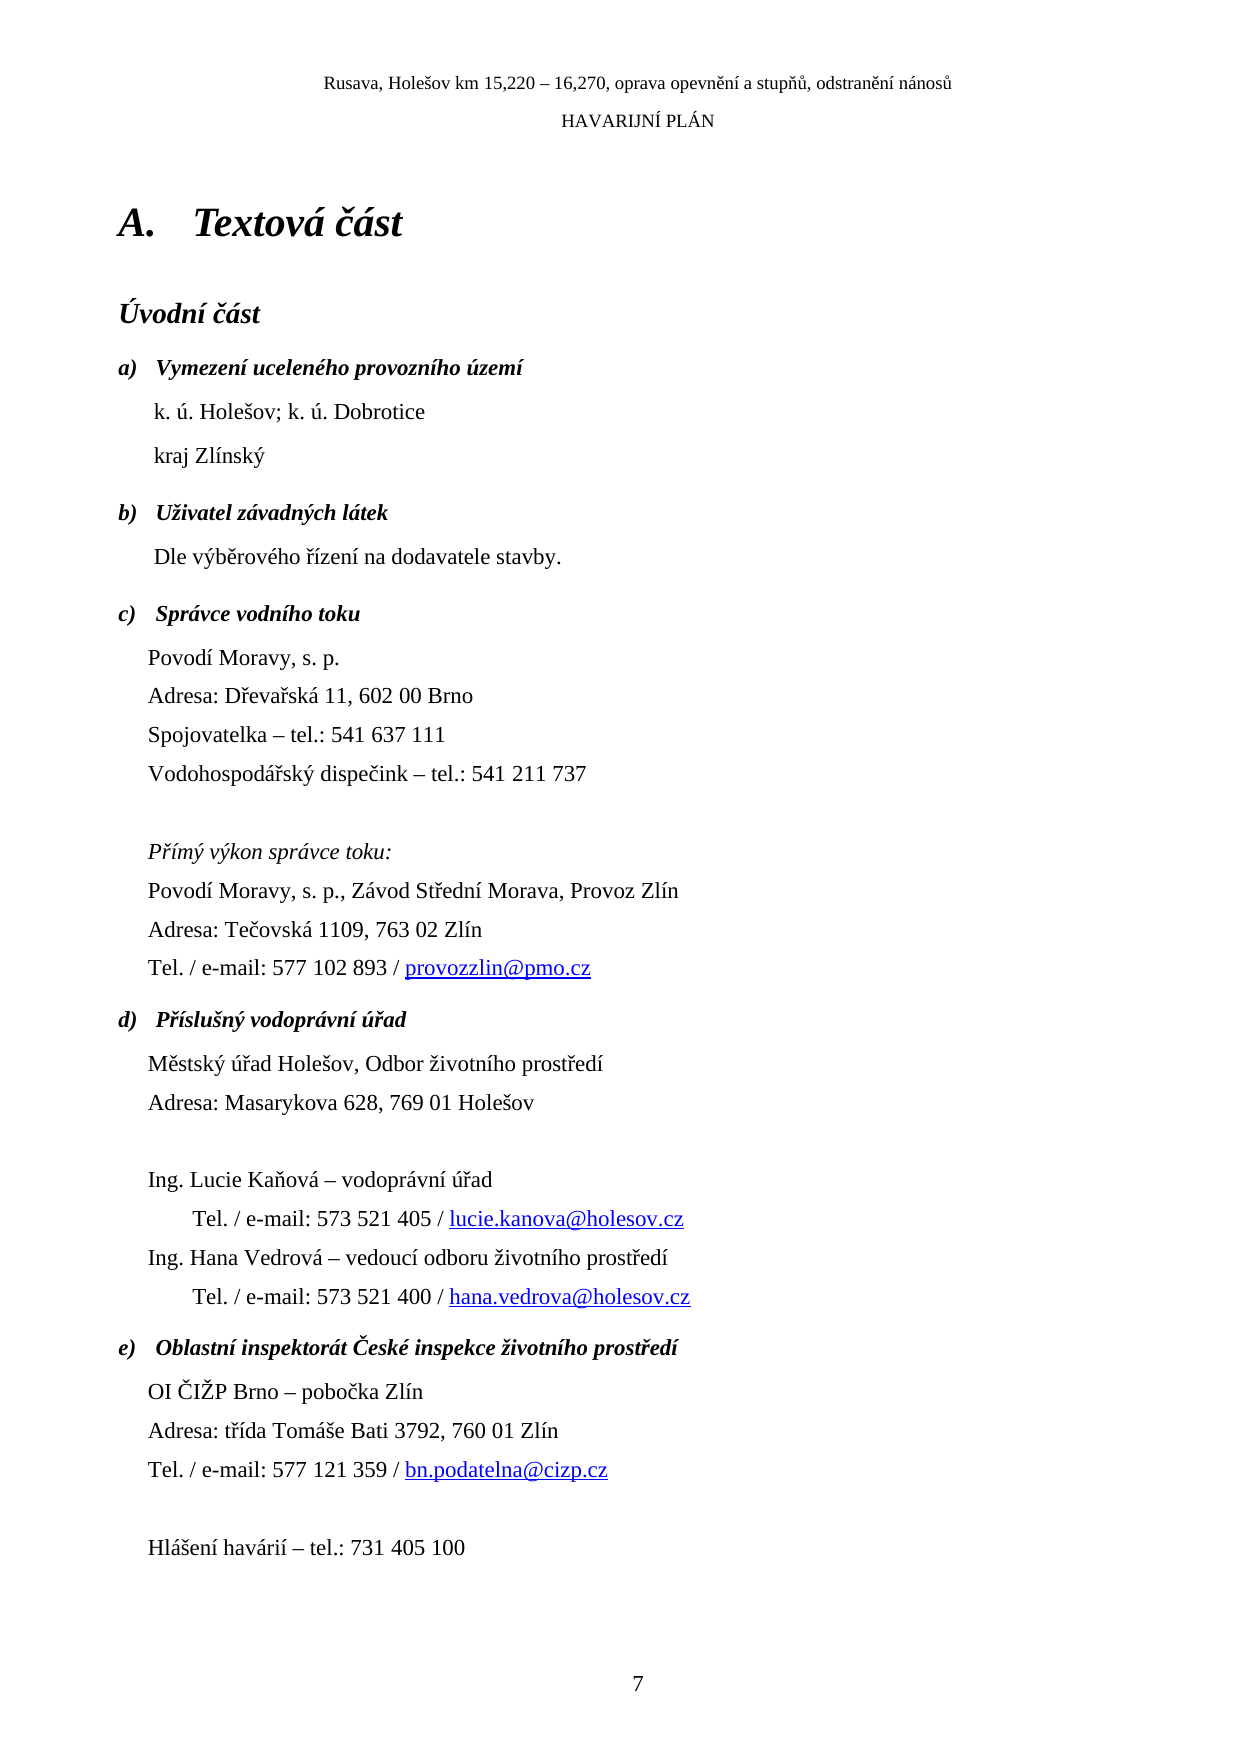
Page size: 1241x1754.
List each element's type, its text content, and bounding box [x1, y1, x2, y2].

text Ing. Lucie Kaňová – vodoprávní úřad [148, 1166, 1122, 1193]
text Adresa: Masarykova 628, 769 01 Holešov [148, 1089, 1122, 1115]
text k. ú. Holešov; k. ú. Dobrotice [118, 398, 1122, 425]
text Příslušný vodoprávní úřad [118, 1006, 1122, 1032]
text kraj Zlínský [118, 442, 1122, 469]
text Vymezení uceleného provozního území [118, 354, 1122, 381]
text Vodohospodářský dispečink – tel.: 541 211 737 [148, 760, 1122, 787]
text Adresa: Dřevařská 11, 602 00 Brno [148, 682, 1122, 709]
subtitle Úvodní část [118, 296, 1122, 329]
text Hlášení havárií – tel.: 731 405 100 [148, 1534, 1122, 1560]
text Tel. / e-mail: 577 102 893 / provozzlin@pmo.cz [148, 954, 1122, 981]
text Adresa: třída Tomáše Bati 3792, 760 01 Zlín [148, 1417, 1122, 1444]
text Tel. / e-mail: 577 121 359 / bn.podatelna@cizp.cz [148, 1456, 1122, 1482]
text Uživatel závadných látek [118, 499, 1122, 525]
text OI ČIŽP Brno – pobočka Zlín [148, 1378, 1122, 1405]
text Povodí Moravy, s. p. [148, 644, 1122, 670]
text Adresa: Tečovská 1109, 763 02 Zlín [148, 916, 1122, 942]
text Přímý výkon správce toku: [148, 838, 1122, 864]
subtitle Textová část [118, 198, 1122, 246]
text Spojovatelka – tel.: 541 637 111 [148, 721, 1122, 748]
text Tel. / e-mail: 573 521 400 / hana.vedrova@holesov.cz [148, 1283, 1122, 1309]
text Oblastní inspektorát České inspekce životního prostředí [118, 1334, 1122, 1361]
text Dle výběrového řízení na dodavatele stavby. [118, 543, 1122, 569]
text Ing. Hana Vedrová – vedoucí odboru životního prostředí [148, 1244, 1122, 1271]
text Tel. / e-mail: 573 521 405 / lucie.kanova@holesov.cz [148, 1205, 1122, 1232]
text Správce vodního toku [118, 599, 1122, 626]
text Povodí Moravy, s. p., Závod Střední Morava, Provoz Zlín [148, 877, 1122, 903]
text Městský úřad Holešov, Odbor životního prostředí [148, 1050, 1122, 1076]
